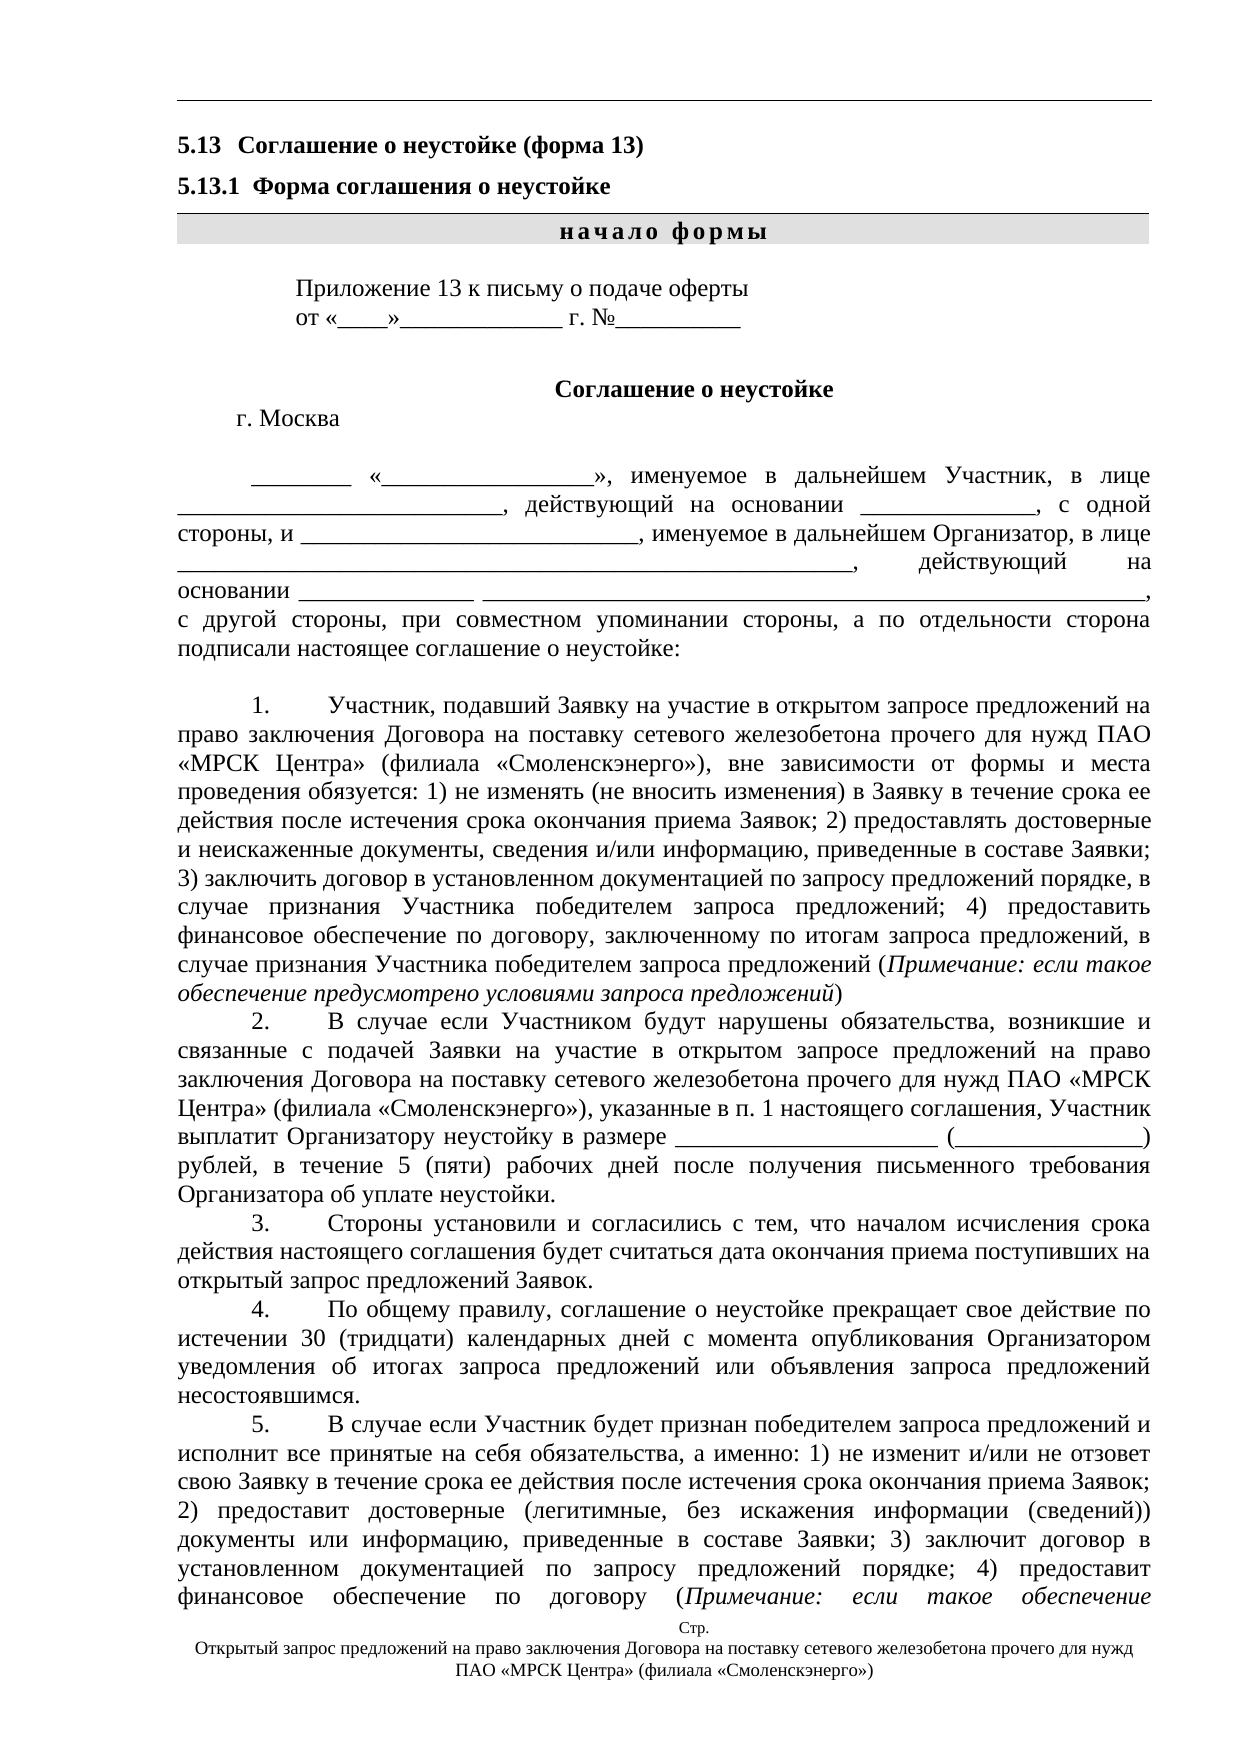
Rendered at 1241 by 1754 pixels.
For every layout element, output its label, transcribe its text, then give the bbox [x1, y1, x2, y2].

text г. Москва [177, 403, 1152, 431]
list По общему правилу, соглашение о неустойке прекращает свое действие по истечении 30 (тридцати) календарных дней с момента опубликования Организатором уведомления об итогах запроса предложений или объявления запроса предложений несостоявшимся. [177, 1294, 1152, 1409]
list Стороны установили и согласились с тем, что началом исчисления срока действия настоящего соглашения будет считаться дата окончания приема поступивших на открытый запрос предложений Заявок. [177, 1208, 1152, 1294]
text Соглашение о неустойке [177, 374, 1152, 403]
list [177, 1409, 1152, 1610]
subtitle Форма соглашения о неустойке [177, 171, 1152, 200]
text ________ «_________________», именуемое в дальнейшем Участник, в лице __________________________, действующий на основании ______________, с одной стороны, и ___________________________, именуемое в дальнейшем Организатор, в лице ______________________________________________________, действующий на основании ______________ _____________________________________________________, с другой стороны, при совместном упоминании стороны, а по отдельности сторона подписали настоящее соглашение о неустойке: [177, 460, 1152, 661]
text начало формы [177, 214, 1149, 244]
list В случае если Участником будут нарушены обязательства, возникшие и связанные с подачей Заявки на участие в открытом запросе предложений на право заключения Договора на поставку сетевого железобетона прочего для нужд ПАО «МРСК Центра» (филиала «Смоленскэнерго»), указанные в п. 1 настоящего соглашения, Участник выплатит Организатору неустойку в размере _____________________ (_______________) рублей, в течение 5 (пяти) рабочих дней после получения письменного требования Организатора об уплате неустойки. [177, 1006, 1152, 1208]
list Участник, подавший Заявку на участие в открытом запросе предложений на право заключения Договора на поставку сетевого железобетона прочего для нужд ПАО «МРСК Центра» (филиала «Смоленскэнерго»), вне зависимости от формы и места проведения обязуется: 1) не изменять (не вносить изменения) в Заявку в течение срока ее действия после истечения срока окончания приема Заявок; 2) предоставлять достоверные и неискаженные документы, сведения и/или информацию, приведенные в составе Заявки; 3) заключить договор в установленном документацией по запросу предложений порядке, в случае признания Участника победителем запроса предложений; 4) предоставить финансовое обеспечение по договору, заключенному по итогам запроса предложений, в случае признания Участника победителем запроса предложений (Примечание: если такое обеспечение предусмотрено условиями запроса предложений) [177, 690, 1152, 1006]
text Приложение 13 к письму о подаче оферты от «____»_____________ г. №__________ [295, 273, 1152, 331]
subtitle Соглашение о неустойке (форма 13) [177, 130, 1152, 159]
